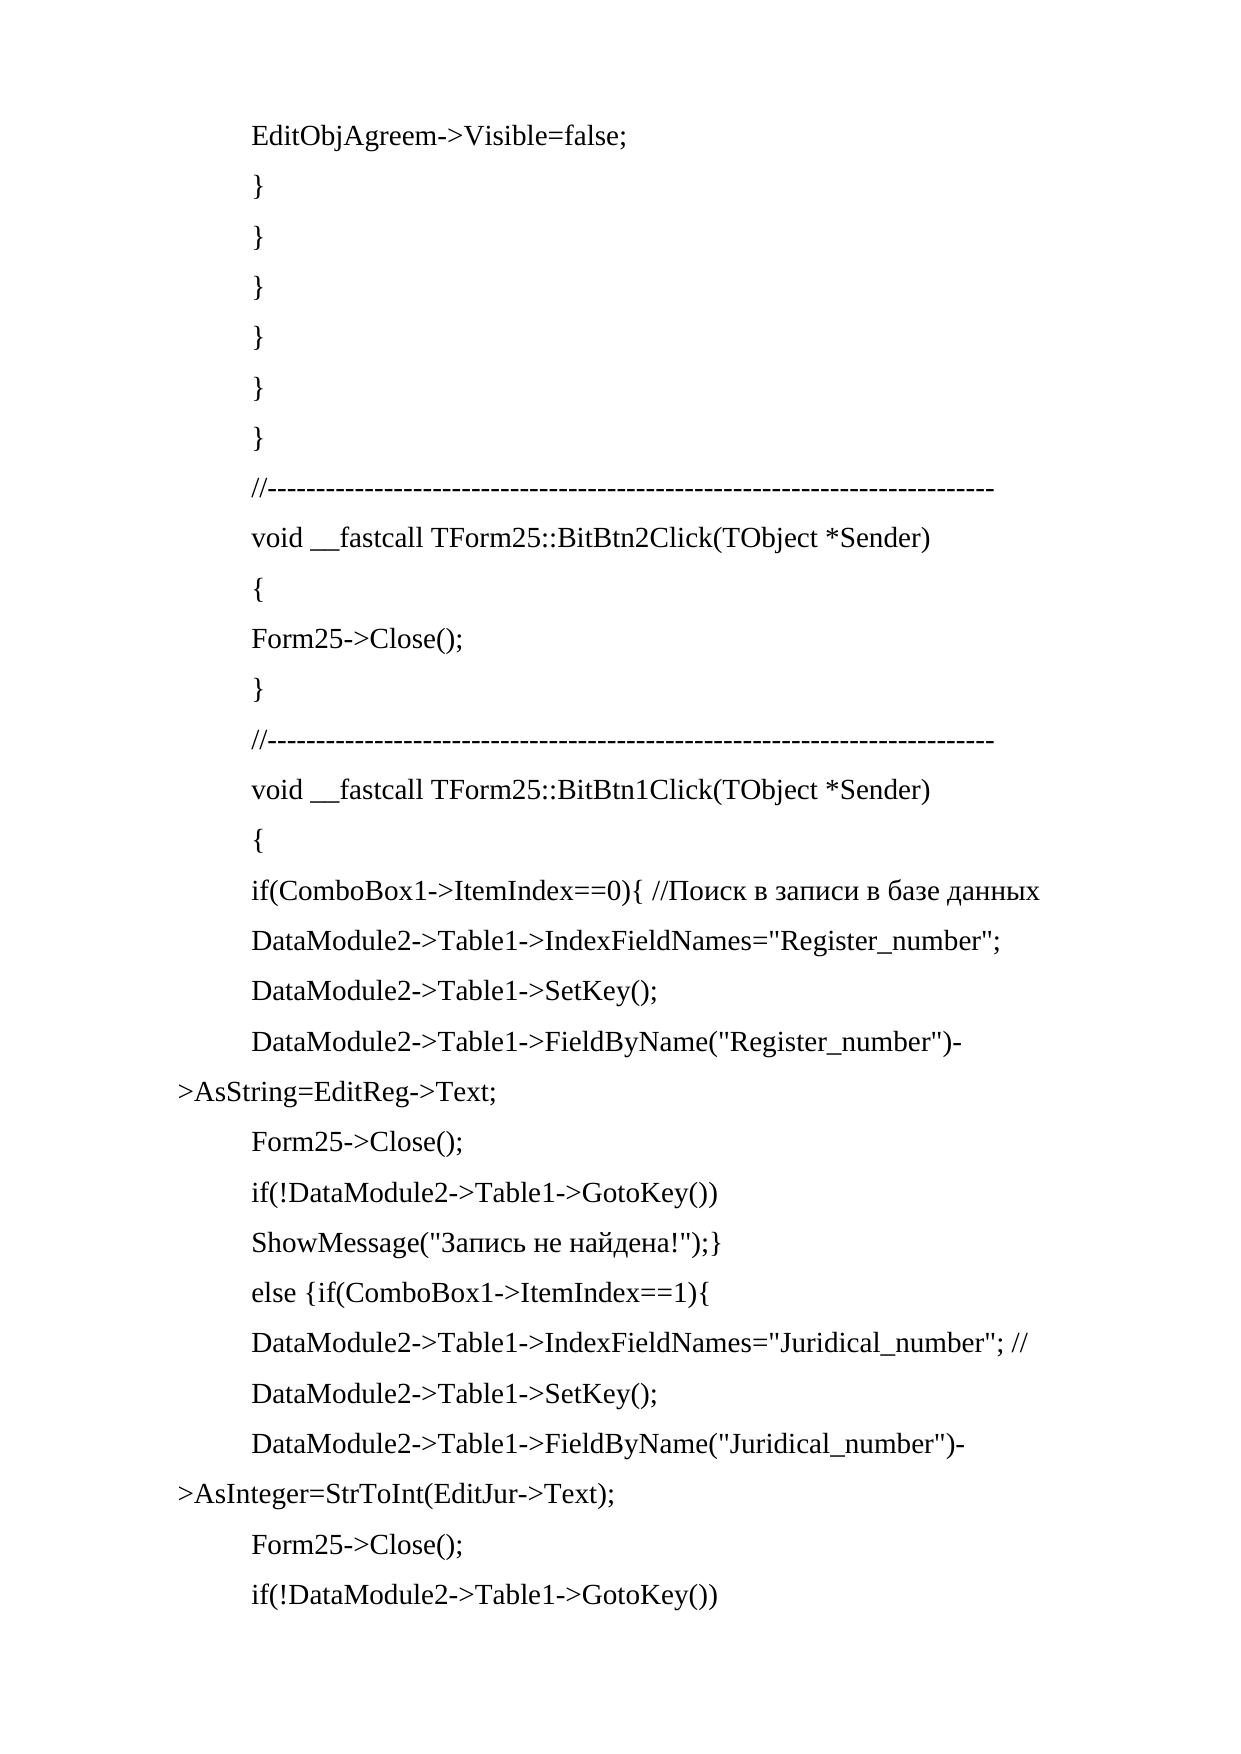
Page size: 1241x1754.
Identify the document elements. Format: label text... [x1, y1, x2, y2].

text } [177, 219, 1152, 252]
text if(!DataModule2->Table1->GotoKey()) [177, 1577, 1152, 1611]
text DataModule2->Table1->IndexFieldNames="Register_number"; [177, 923, 1152, 957]
text DataModule2->Table1->FieldByName("Juridical_number")->AsInteger=StrToInt(EditJur->Text); [177, 1426, 1152, 1510]
text void __fastcall TForm25::BitBtn1Click(TObject *Sender) [177, 772, 1152, 806]
text { [177, 571, 1152, 604]
text { [177, 822, 1152, 856]
text DataModule2->Table1->FieldByName("Register_number")->AsString=EditReg->Text; [177, 1024, 1152, 1108]
text } [177, 672, 1152, 705]
text } [177, 269, 1152, 303]
text ShowMessage("Запись не найдена!");} [177, 1225, 1152, 1258]
text DataModule2->Table1->IndexFieldNames="Juridical_number"; // [177, 1326, 1152, 1359]
text } [177, 168, 1152, 202]
text //--------------------------------------------------------------------------- [177, 722, 1152, 755]
text Form25->Close(); [177, 1124, 1152, 1158]
text DataModule2->Table1->SetKey(); [177, 973, 1152, 1007]
text } [177, 370, 1152, 403]
text //--------------------------------------------------------------------------- [177, 470, 1152, 504]
text void __fastcall TForm25::BitBtn2Click(TObject *Sender) [177, 521, 1152, 554]
text if(ComboBox1->ItemIndex==0){ //Поиск в записи в базе данных [177, 873, 1152, 906]
text Form25->Close(); [177, 621, 1152, 655]
text } [177, 319, 1152, 353]
text else {if(ComboBox1->ItemIndex==1){ [177, 1275, 1152, 1309]
text } [177, 420, 1152, 453]
text Form25->Close(); [177, 1527, 1152, 1560]
text if(!DataModule2->Table1->GotoKey()) [177, 1175, 1152, 1208]
text DataModule2->Table1->SetKey(); [177, 1376, 1152, 1409]
text EditObjAgreem->Visible=false; [177, 118, 1152, 152]
